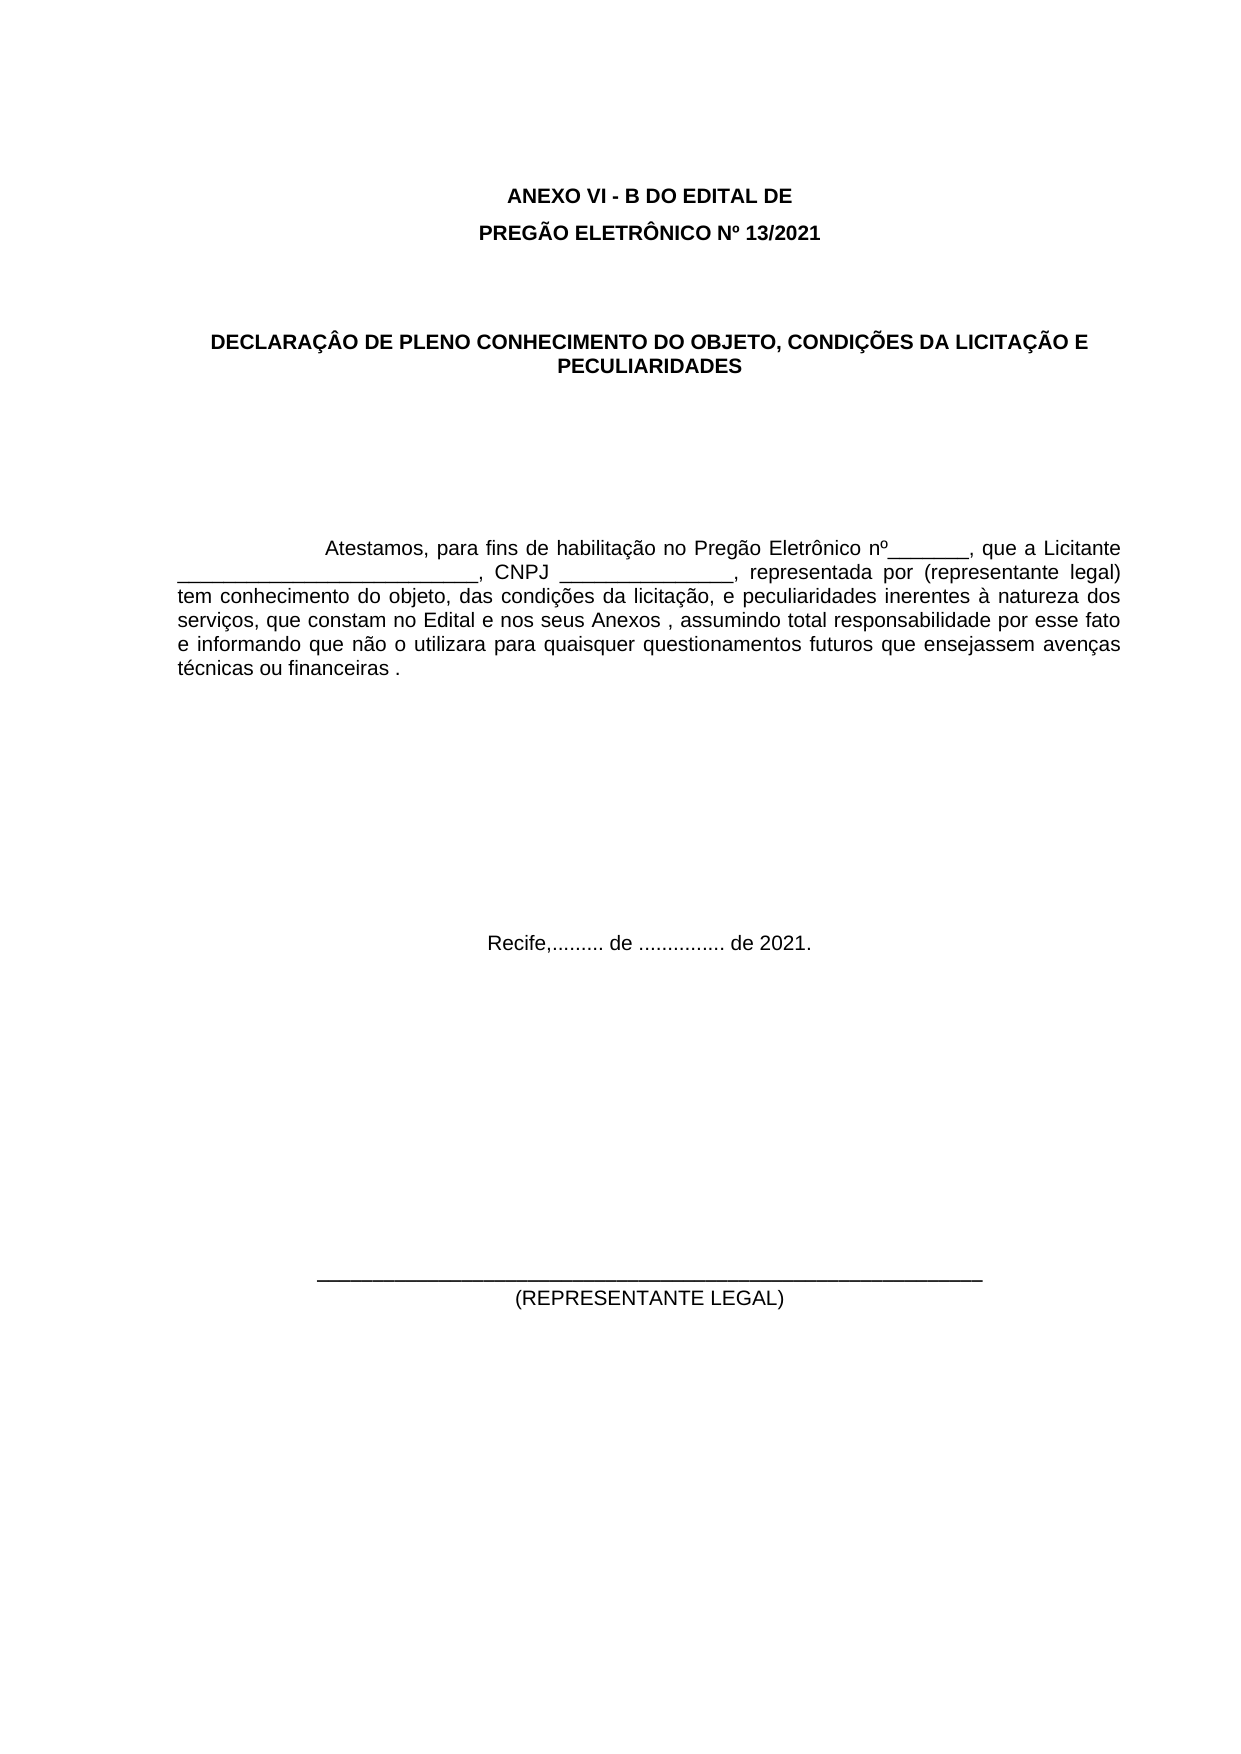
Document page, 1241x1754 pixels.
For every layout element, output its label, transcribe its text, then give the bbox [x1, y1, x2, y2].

text DECLARAÇÂO DE PLENO CONHECIMENTO DO OBJETO, CONDIÇÕES DA LICITAÇÃO E PECULIARIDADES [177, 330, 1122, 378]
text ____________________________________________________________ [177, 1251, 1122, 1285]
text Atestamos, para fins de habilitação no Pregão Eletrônico nº_______, que a Licitante __________________________, CNPJ _______________, representada por (representante legal) tem conhecimento do objeto, das condições da licitação, e peculiaridades inerentes à natureza dos serviços, que constam no Edital e nos seus Anexos , assumindo total responsabilidade por esse fato e informando que não o utilizara para quaisquer questionamentos futuros que ensejassem avenças técnicas ou financeiras . [177, 536, 1122, 680]
text (REPRESENTANTE LEGAL) [177, 1285, 1122, 1309]
text ANEXO VI - B DO EDITAL DE [177, 184, 1122, 208]
text Recife,......... de ............... de 2021. [177, 931, 1122, 955]
text PREGÃO ELETRÔNICO Nº 13/2021 [177, 221, 1122, 244]
